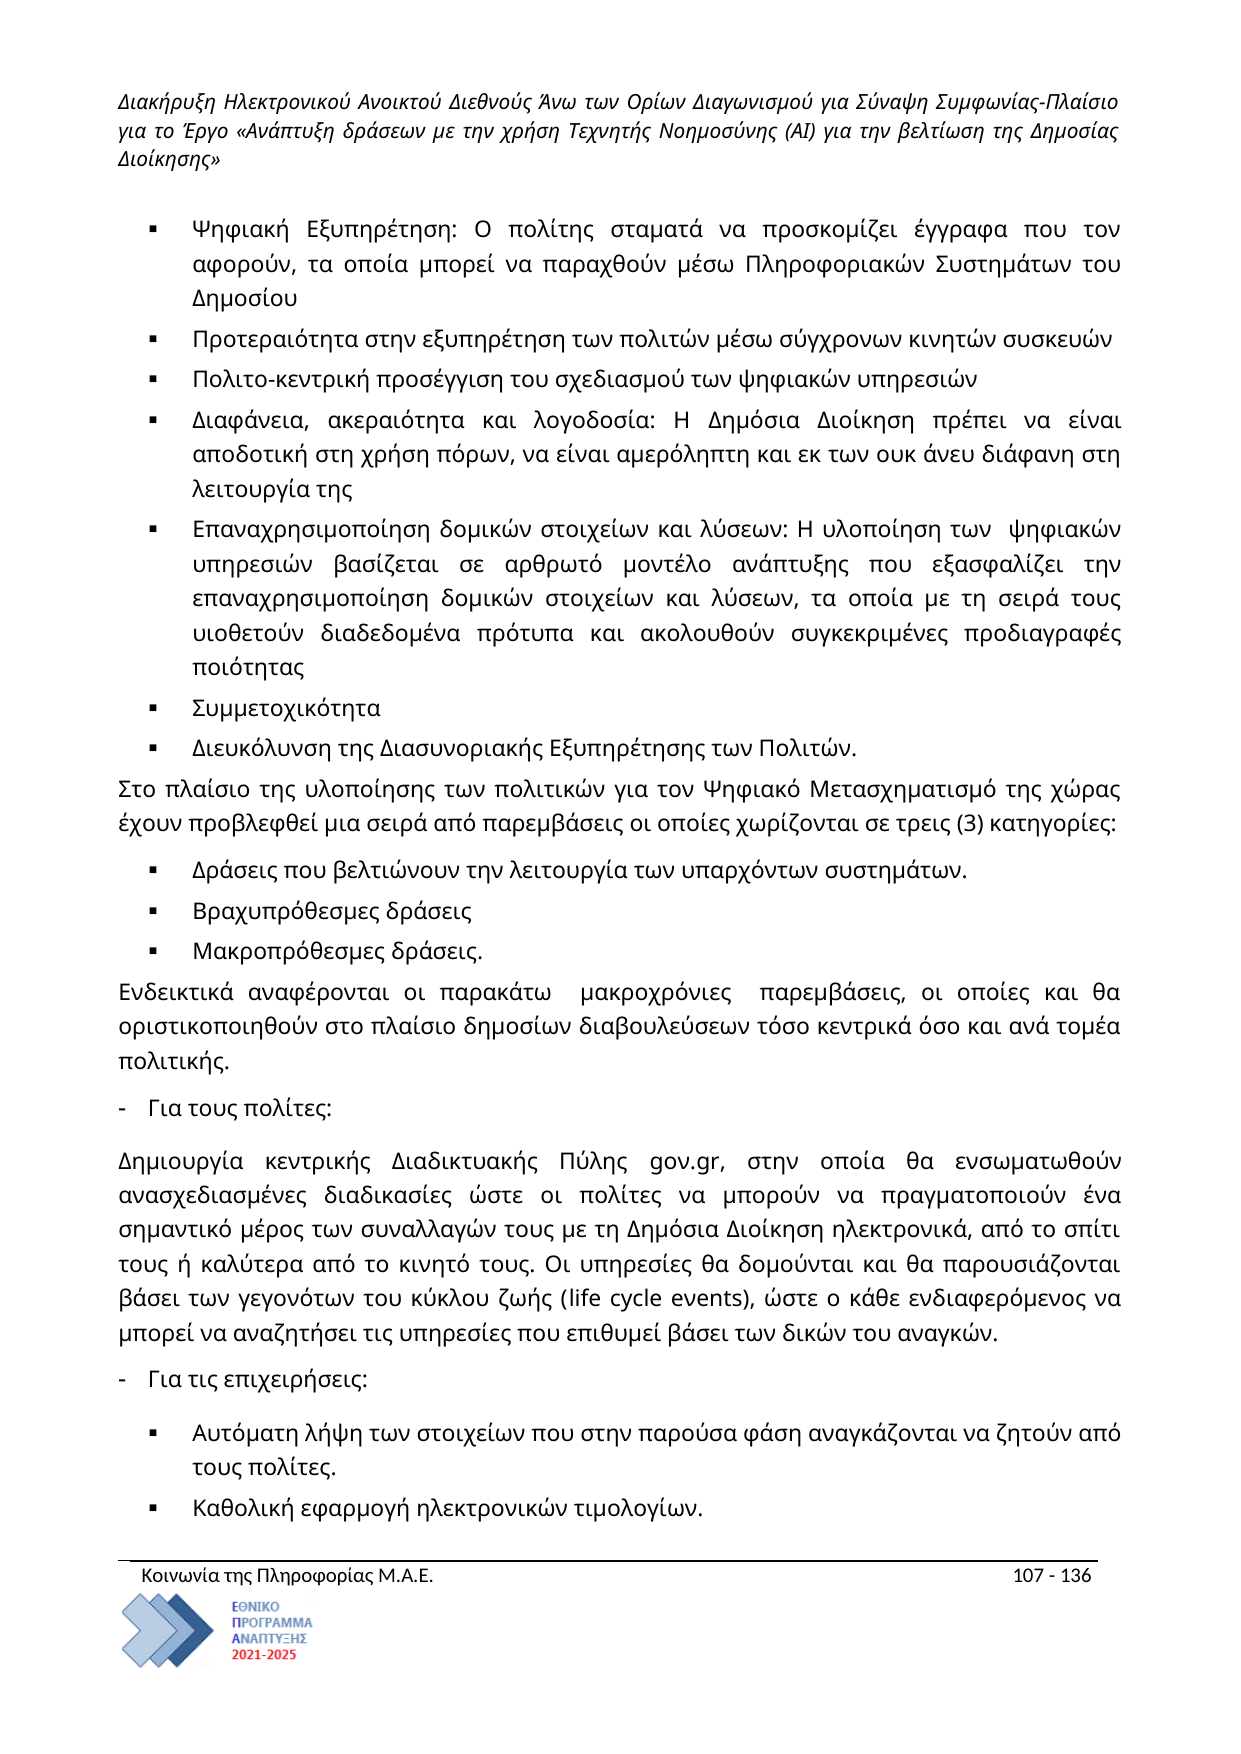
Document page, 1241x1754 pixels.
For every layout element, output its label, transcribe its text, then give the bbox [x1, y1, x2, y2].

text Καθολική εφαρμογή ηλεκτρονικών τιμολογίων. [148, 1491, 1122, 1523]
text Επαναχρησιμοποίηση δομικών στοιχείων και λύσεων: Η υλοποίηση των ψηφιακών υπηρεσιών βασίζεται σε αρθρωτό μοντέλο ανάπτυξης που εξασφαλίζει την επαναχρησιμοποίηση δομικών στοιχείων και λύσεων, τα οποία με τη σειρά τους υιοθετούν διαδεδομένα πρότυπα και ακολουθούν συγκεκριμένες προδιαγραφές ποιότητας [148, 513, 1122, 682]
text Διευκόλυνση της Διασυνοριακής Εξυπηρέτησης των Πολιτών. [148, 732, 1122, 763]
text Ενδεικτικά αναφέρονται οι παρακάτω μακροχρόνιες παρεμβάσεις, οι οποίες και θα οριστικοποιηθούν στο πλαίσιο δημοσίων διαβουλεύσεων τόσο κεντρικά όσο και ανά τομέα πολιτικής. [118, 976, 1122, 1076]
text Προτεραιότητα στην εξυπηρέτηση των πολιτών μέσω σύγχρονων κινητών συσκευών [148, 323, 1122, 354]
text Ψηφιακή Εξυπηρέτηση: Ο πολίτης σταματά να προσκομίζει έγγραφα που τον αφορούν, τα οποία μπορεί να παραχθούν μέσω Πληροφοριακών Συστημάτων του Δημοσίου [148, 213, 1122, 313]
text Συμμετοχικότητα [148, 691, 1122, 723]
text Πολιτο-κεντρική προσέγγιση του σχεδιασμού των ψηφιακών υπηρεσιών [148, 363, 1122, 394]
text Δράσεις που βελτιώνουν την λειτουργία των υπαρχόντων συστημάτων. [148, 854, 1122, 885]
text Για τις επιχειρήσεις: [118, 1363, 1122, 1394]
text Διαφάνεια, ακεραιότητα και λογοδοσία: Η Δημόσια Διοίκηση πρέπει να είναι αποδοτική στη χρήση πόρων, να είναι αμερόληπτη και εκ των ουκ άνευ διάφανη στη λειτουργία της [148, 404, 1122, 504]
text Αυτόματη λήψη των στοιχείων που στην παρούσα φάση αναγκάζονται να ζητούν από τους πολίτες. [148, 1416, 1122, 1482]
text Μακροπρόθεσμες δράσεις. [148, 935, 1122, 966]
text Βραχυπρόθεσμες δράσεις [148, 894, 1122, 926]
text Στο πλαίσιο της υλοποίησης των πολιτικών για τον Ψηφιακό Μετασχηματισμό της χώρας έχουν προβλεφθεί μια σειρά από παρεμβάσεις οι οποίες χωρίζονται σε τρεις (3) κατηγορίες: [118, 773, 1122, 838]
text Δημιουργία κεντρικής Διαδικτυακής Πύλης goν.gr, στην οποία θα ενσωματωθούν ανασχεδιασμένες διαδικασίες ώστε οι πολίτες να μπορούν να πραγματοποιούν ένα σημαντικό μέρος των συναλλαγών τους με τη Δημόσια Διοίκηση ηλεκτρονικά, από το σπίτι τους ή καλύτερα από το κινητό τους. Οι υπηρεσίες θα δομούνται και θα παρουσιάζονται βάσει των γεγονότων του κύκλου ζωής (life cycle eνents), ώστε ο κάθε ενδιαφερόμενος να μπορεί να αναζητήσει τις υπηρεσίες που επιθυμεί βάσει των δικών του αναγκών. [118, 1144, 1122, 1348]
text Για τους πολίτες: [118, 1091, 1122, 1123]
